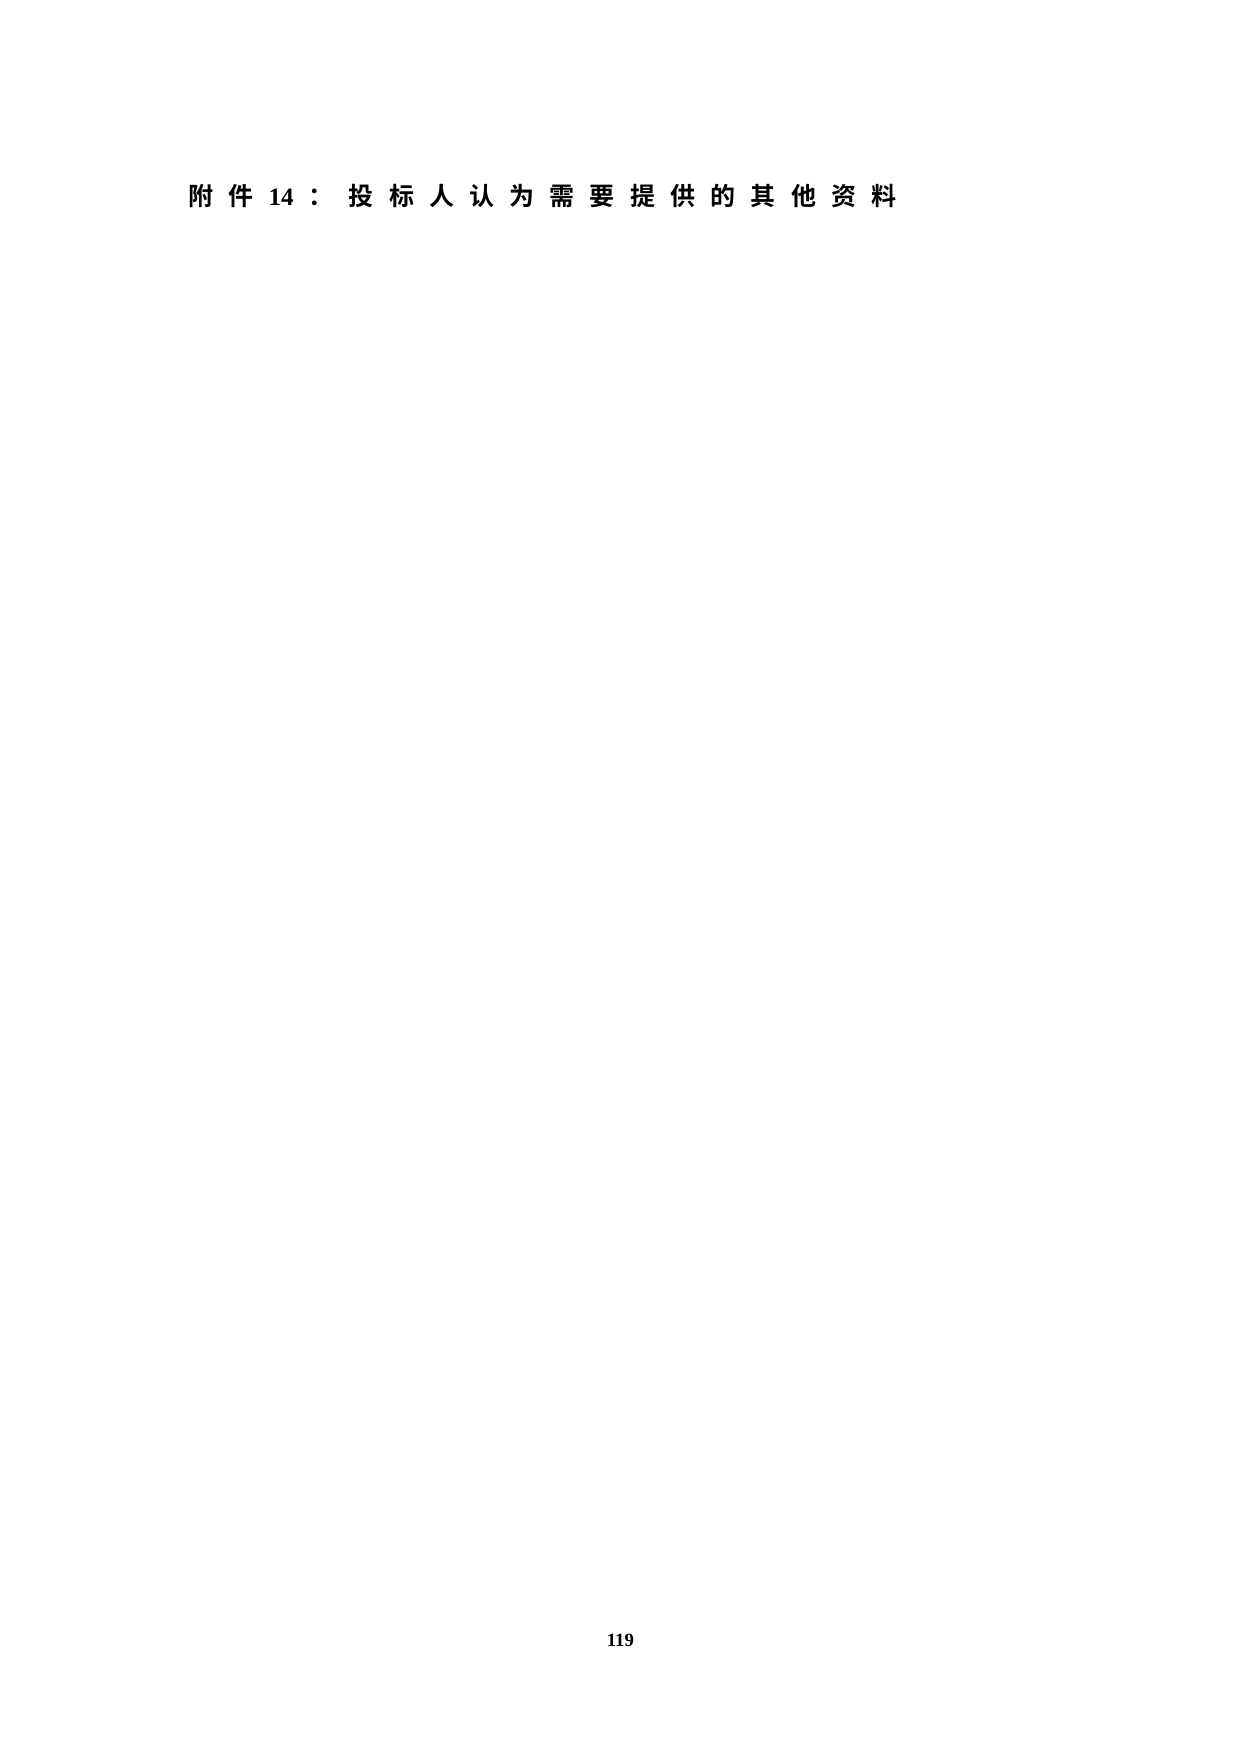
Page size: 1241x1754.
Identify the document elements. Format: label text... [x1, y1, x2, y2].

text 附件14：投标人认为需要提供的其他资料 [188, 164, 1052, 224]
